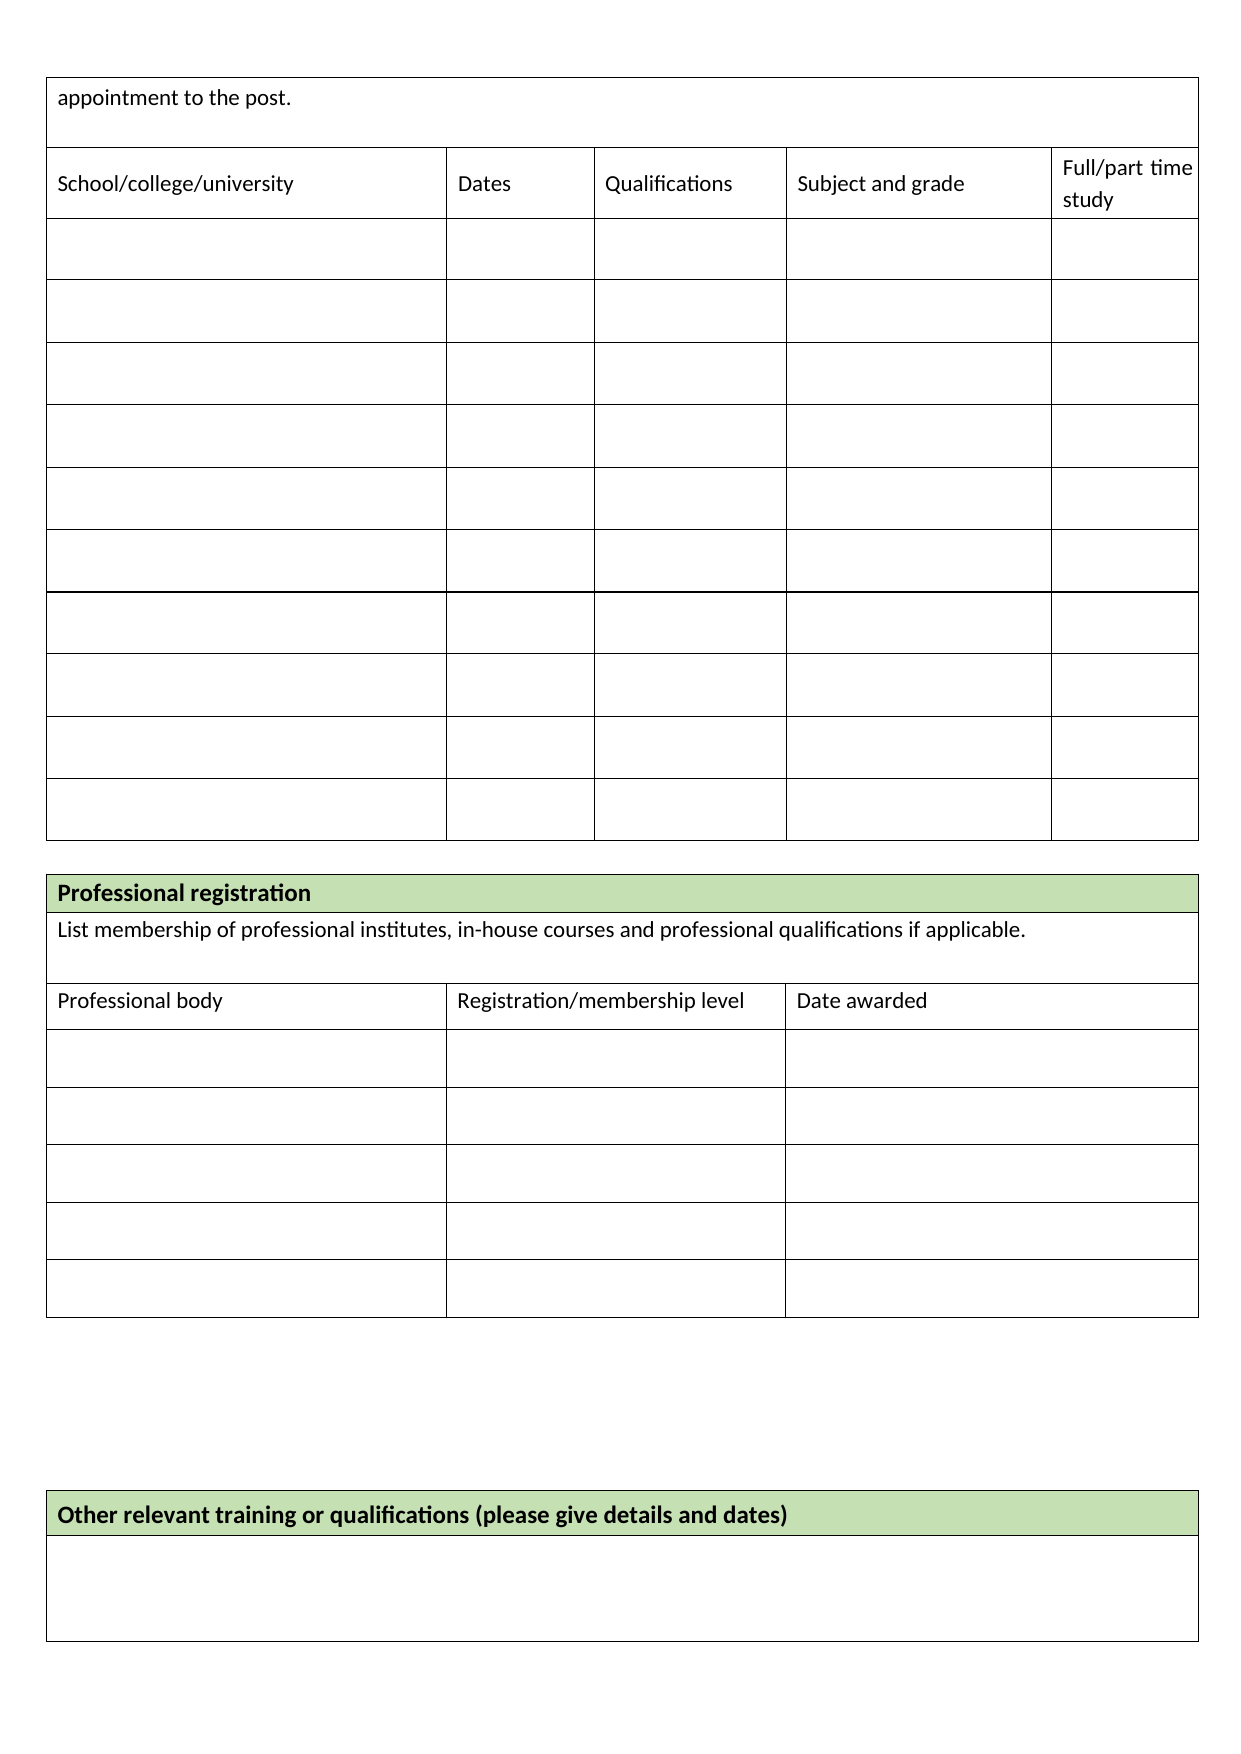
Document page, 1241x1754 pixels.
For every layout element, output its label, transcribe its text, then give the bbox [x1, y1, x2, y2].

table_cell [786, 1030, 1198, 1087]
table_cell [447, 1145, 785, 1202]
table_cell [595, 593, 786, 653]
table_cell [447, 1088, 785, 1144]
table_cell [47, 1536, 1198, 1641]
table_cell [1052, 779, 1198, 840]
table_cell [47, 530, 446, 591]
table_cell [47, 717, 446, 778]
table_cell [787, 219, 1051, 279]
table_cell [595, 219, 786, 279]
table_cell [786, 1260, 1198, 1317]
table_cell [786, 1088, 1198, 1144]
table_cell [1052, 405, 1198, 467]
table_cell [1052, 654, 1198, 716]
table_cell Qualifications [595, 148, 786, 217]
table_cell Date awarded [786, 984, 1198, 1029]
table_cell [447, 1030, 785, 1087]
table_cell [595, 405, 786, 467]
table_cell [787, 717, 1051, 778]
table_cell [47, 468, 446, 529]
table_cell [447, 468, 594, 529]
table_cell [47, 1088, 446, 1144]
table_cell [787, 280, 1051, 342]
table_cell [595, 280, 786, 342]
table_header Other relevant training or qualifications (please give details and dates) [47, 1491, 1198, 1535]
table_cell [47, 1030, 446, 1087]
table_cell [47, 280, 446, 342]
table_cell [595, 343, 786, 404]
table_cell [787, 468, 1051, 529]
table_cell [595, 530, 786, 591]
table_cell [595, 468, 786, 529]
table_cell [447, 280, 594, 342]
table_header Professional registration [47, 875, 1198, 912]
table_cell [1052, 219, 1198, 279]
table_cell Professional body [47, 984, 446, 1029]
table_cell [786, 1203, 1198, 1259]
table_cell [447, 654, 594, 716]
table_cell [47, 1260, 446, 1317]
table_cell [1052, 593, 1198, 653]
table_cell [447, 530, 594, 591]
table_cell [786, 1145, 1198, 1202]
table_cell [447, 1260, 785, 1317]
table_cell [595, 654, 786, 716]
table_cell School/college/university [47, 148, 446, 217]
table_cell [1052, 343, 1198, 404]
table_cell [1052, 530, 1198, 591]
table_cell Subject and grade [787, 148, 1051, 217]
table_cell [1052, 468, 1198, 529]
table_cell [447, 405, 594, 467]
table_cell [447, 343, 594, 404]
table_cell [47, 78, 1198, 147]
table_cell [47, 219, 446, 279]
table_cell Dates [447, 148, 594, 217]
table_cell [787, 405, 1051, 467]
table_cell [447, 779, 594, 840]
table_cell [787, 593, 1051, 653]
table_cell [1052, 280, 1198, 342]
table_cell [47, 593, 446, 653]
table_cell [47, 343, 446, 404]
table_cell [447, 717, 594, 778]
table_cell Full/part time study [1052, 148, 1198, 217]
table_cell [47, 405, 446, 467]
table_cell List membership of professional institutes, in-house courses and professional qualifications if applicable. [47, 913, 1198, 982]
table_cell [787, 779, 1051, 840]
table_cell [447, 219, 594, 279]
table_cell [787, 654, 1051, 716]
table_cell [1052, 717, 1198, 778]
table_cell [47, 779, 446, 840]
table_cell [595, 717, 786, 778]
table_cell [47, 1145, 446, 1202]
table_cell Registration/membership level [447, 984, 785, 1029]
table_cell [595, 779, 786, 840]
table_cell [447, 593, 594, 653]
table_cell [47, 654, 446, 716]
table_cell [787, 530, 1051, 591]
table_cell [447, 1203, 785, 1259]
table_cell [787, 343, 1051, 404]
table_cell [47, 1203, 446, 1259]
